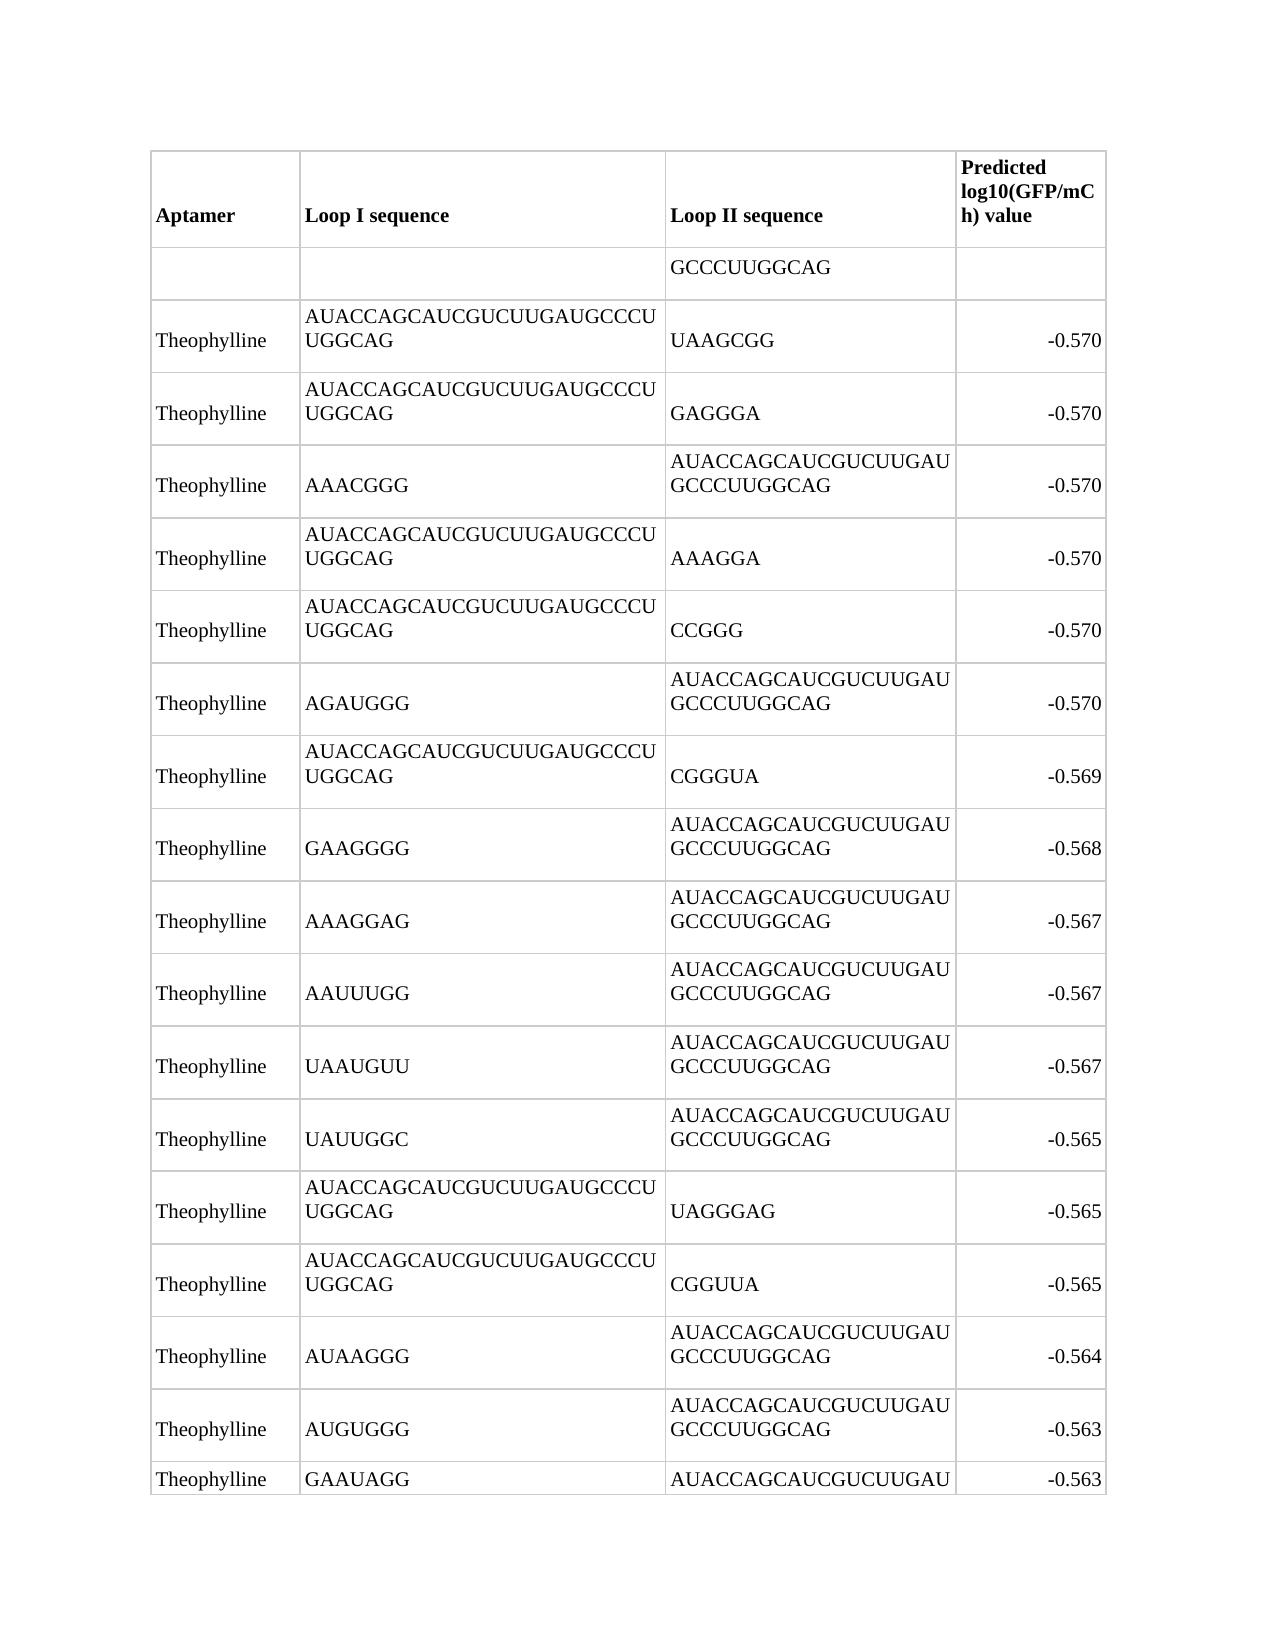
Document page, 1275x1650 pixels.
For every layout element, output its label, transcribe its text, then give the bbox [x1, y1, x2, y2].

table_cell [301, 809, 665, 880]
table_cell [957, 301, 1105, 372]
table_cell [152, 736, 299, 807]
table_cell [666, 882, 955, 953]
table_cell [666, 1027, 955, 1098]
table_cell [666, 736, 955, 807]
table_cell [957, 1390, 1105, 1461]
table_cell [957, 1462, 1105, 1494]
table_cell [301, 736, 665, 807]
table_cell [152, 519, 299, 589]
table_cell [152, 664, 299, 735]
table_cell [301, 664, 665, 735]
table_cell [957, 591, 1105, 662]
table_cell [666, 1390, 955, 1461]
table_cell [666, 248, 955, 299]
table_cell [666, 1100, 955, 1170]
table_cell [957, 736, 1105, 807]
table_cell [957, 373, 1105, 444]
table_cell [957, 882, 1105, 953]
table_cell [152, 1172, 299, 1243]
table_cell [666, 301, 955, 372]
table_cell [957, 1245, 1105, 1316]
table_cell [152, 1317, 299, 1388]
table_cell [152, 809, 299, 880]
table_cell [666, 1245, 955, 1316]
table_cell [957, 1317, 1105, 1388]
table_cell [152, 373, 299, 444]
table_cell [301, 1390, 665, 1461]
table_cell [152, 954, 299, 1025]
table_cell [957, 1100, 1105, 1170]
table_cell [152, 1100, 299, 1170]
table_header Loop I sequence [301, 152, 665, 247]
table_header Predicted log10(GFP/mCh) value [957, 152, 1105, 247]
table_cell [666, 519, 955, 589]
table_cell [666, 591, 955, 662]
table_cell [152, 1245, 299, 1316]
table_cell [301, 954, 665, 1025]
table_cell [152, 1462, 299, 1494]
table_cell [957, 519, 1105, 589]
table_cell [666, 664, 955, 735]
table_header Aptamer [152, 152, 299, 247]
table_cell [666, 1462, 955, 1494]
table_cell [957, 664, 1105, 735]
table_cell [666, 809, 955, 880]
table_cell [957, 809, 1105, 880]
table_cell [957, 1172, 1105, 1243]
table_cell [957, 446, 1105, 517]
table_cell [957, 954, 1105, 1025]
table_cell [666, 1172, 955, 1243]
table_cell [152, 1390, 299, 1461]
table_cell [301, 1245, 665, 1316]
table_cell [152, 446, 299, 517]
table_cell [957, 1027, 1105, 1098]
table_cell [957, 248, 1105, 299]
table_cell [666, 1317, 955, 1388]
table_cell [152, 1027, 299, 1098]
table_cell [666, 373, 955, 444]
table_header Loop II sequence [666, 152, 955, 247]
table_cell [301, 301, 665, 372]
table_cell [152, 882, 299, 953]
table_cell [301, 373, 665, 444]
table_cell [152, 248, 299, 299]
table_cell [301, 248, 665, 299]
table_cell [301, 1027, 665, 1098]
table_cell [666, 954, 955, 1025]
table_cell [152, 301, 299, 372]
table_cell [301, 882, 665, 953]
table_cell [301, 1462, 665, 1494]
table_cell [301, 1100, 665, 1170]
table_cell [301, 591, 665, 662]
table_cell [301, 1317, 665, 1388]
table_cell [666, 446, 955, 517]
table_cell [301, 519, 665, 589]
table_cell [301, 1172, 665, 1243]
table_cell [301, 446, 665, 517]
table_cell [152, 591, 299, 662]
